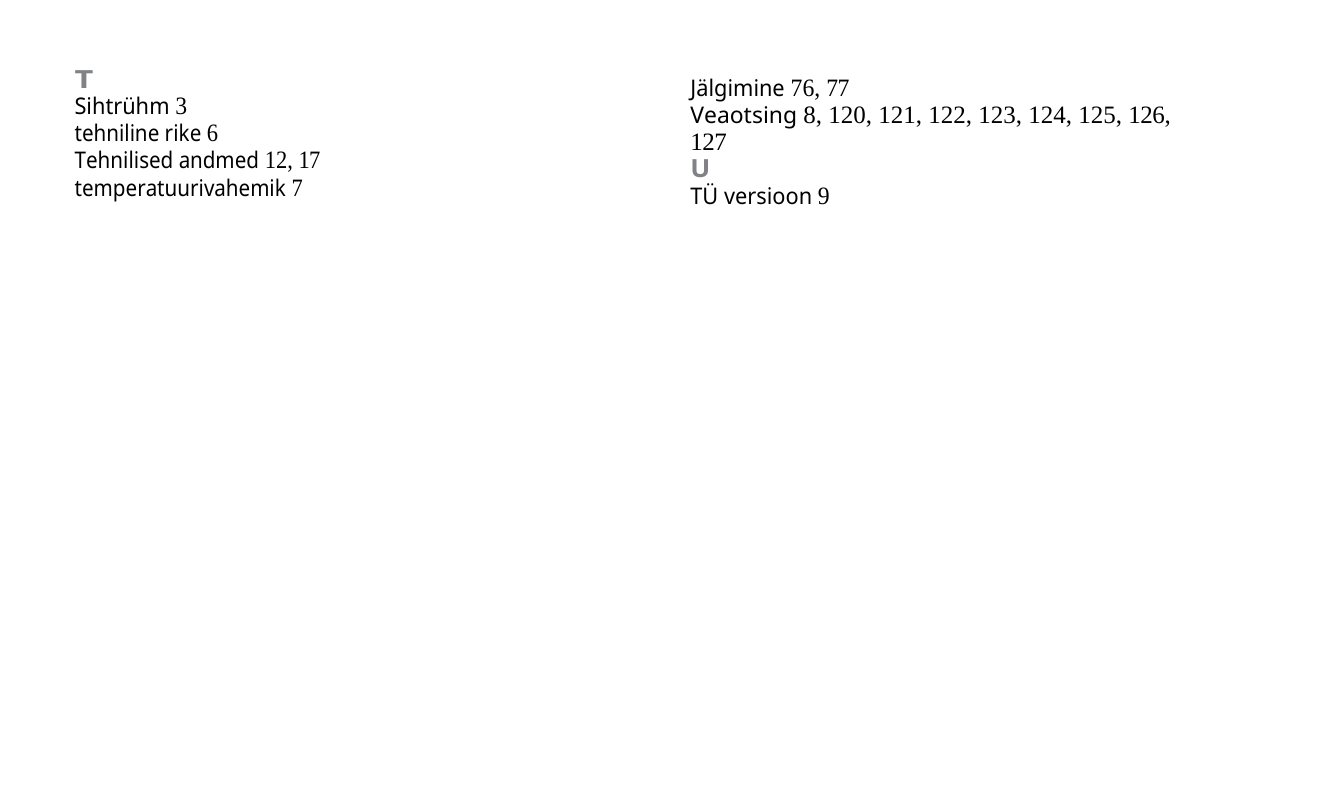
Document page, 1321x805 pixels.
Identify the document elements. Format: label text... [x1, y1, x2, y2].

text Tehnilised andmed 12, 17 [74, 147, 373, 174]
text temperatuurivahemik 7 [74, 174, 373, 202]
text 127 [690, 129, 1258, 156]
text T [74, 66, 373, 94]
text TÜ versioon 9 [690, 183, 1258, 209]
text tehniline rike 6 [74, 119, 373, 147]
text Veaotsing 8, 120, 121, 122, 123, 124, 125, 126, [690, 102, 1258, 129]
text Sihtrühm 3 [74, 94, 373, 119]
text U [690, 156, 1258, 183]
text Jälgimine 76, 77 [690, 74, 1258, 102]
